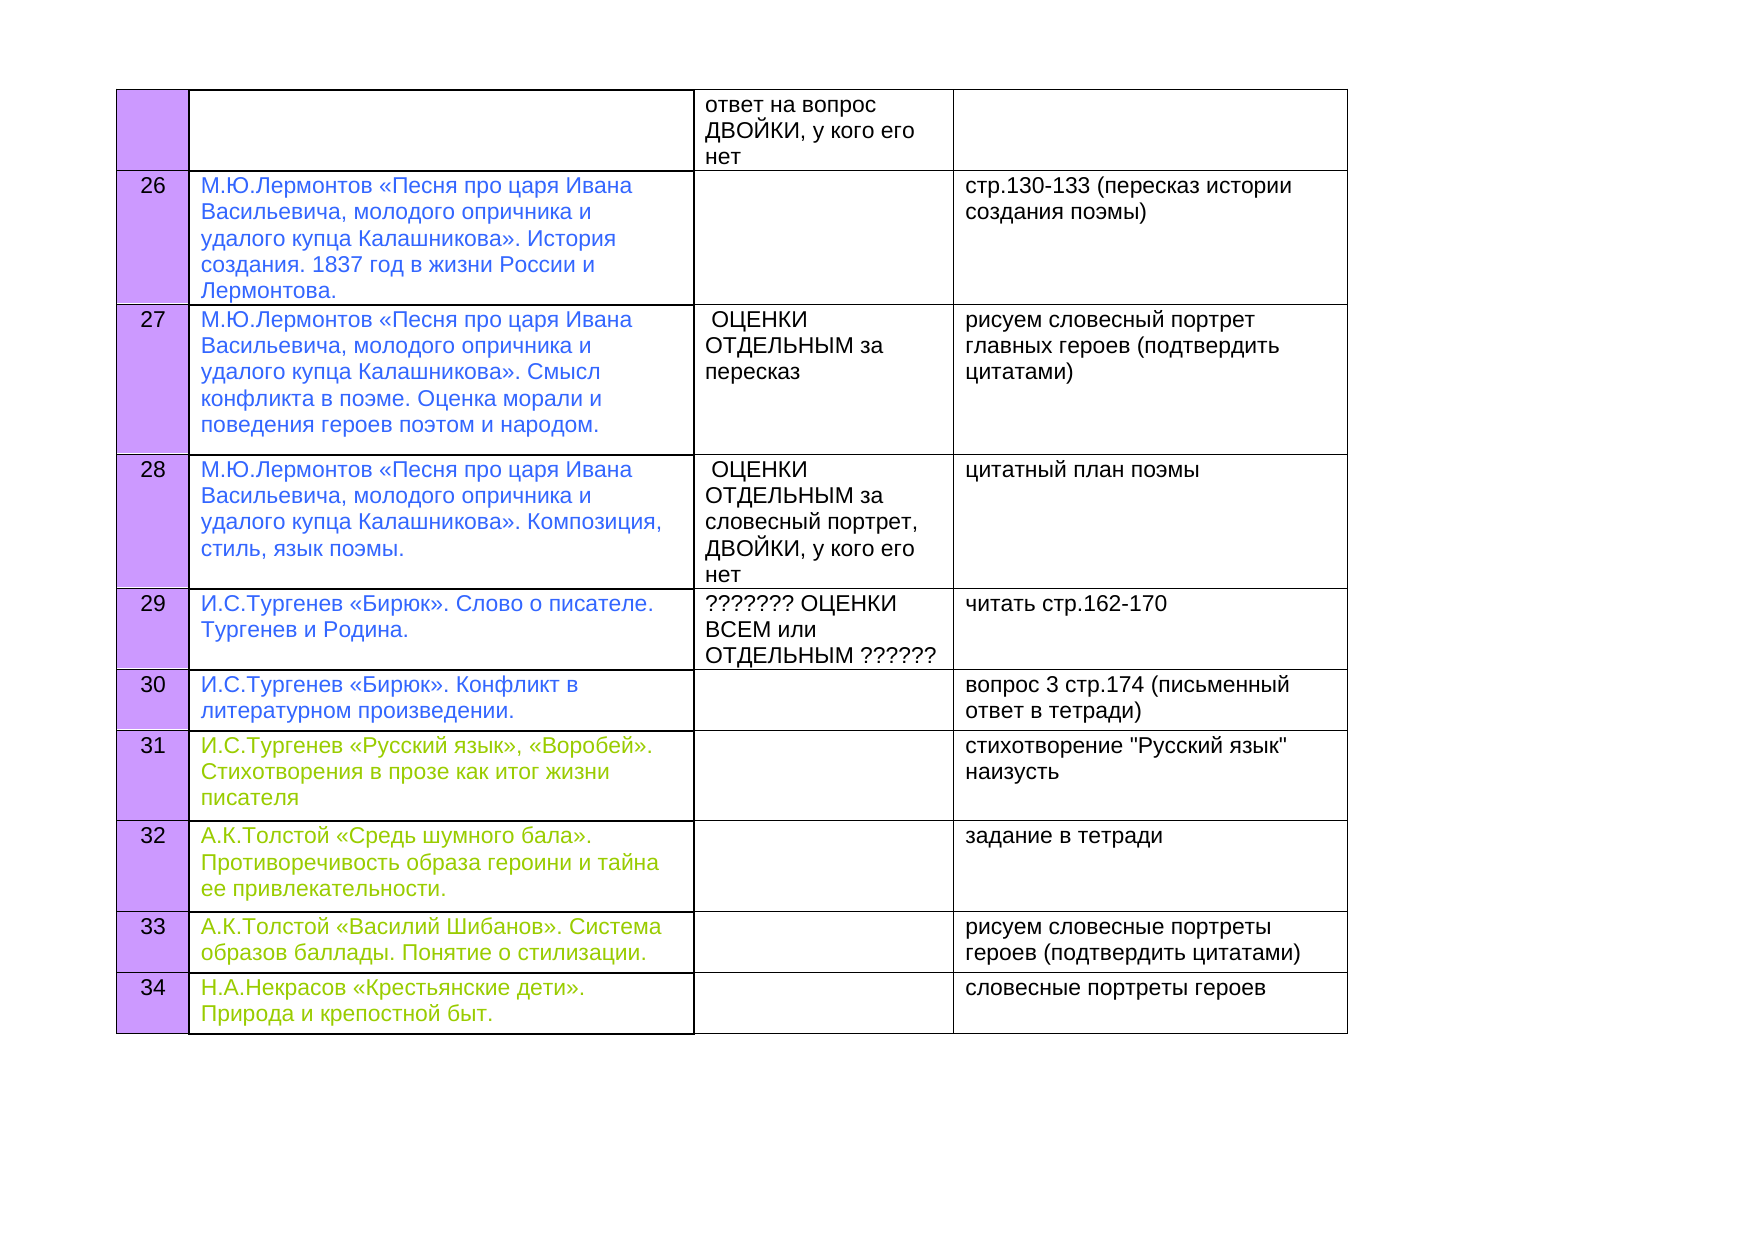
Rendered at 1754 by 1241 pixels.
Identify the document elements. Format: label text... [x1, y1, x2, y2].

table_cell стихотворение "Русский язык" наизусть [954, 731, 1347, 820]
table_cell М.Ю.Лермонтов «Песня про царя Ивана Васильевича, молодого опричника и удалого купца Калашникова». Композиция, стиль, язык поэмы. [190, 456, 693, 587]
table_cell рисуем словесный портрет главных героев (подтвердить цитатами) [954, 305, 1347, 453]
table_cell [695, 912, 953, 972]
table_cell [695, 171, 953, 303]
table_cell вопрос 3 стр.174 (письменный ответ в тетради) [954, 670, 1347, 729]
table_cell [695, 90, 953, 170]
table_cell М.Ю.Лермонтов «Песня про царя Ивана Васильевича, молодого опричника и удалого купца Калашникова». История создания. 1837 год в жизни России и Лермонтова. [190, 172, 693, 303]
table_cell А.К.Толстой «Василий Шибанов». Система образов баллады. Понятие о стилизации. [190, 913, 693, 972]
table_cell 34 [117, 973, 188, 1033]
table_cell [954, 90, 1347, 170]
table_cell М.Ю.Лермонтов «Песня про царя Ивана Васильевича, молодого опричника и удалого купца Калашникова». Смысл конфликта в поэме. Оценка морали и поведения героев поэтом и народом. [190, 306, 693, 453]
table_cell 26 [117, 171, 188, 303]
table_cell ОЦЕНКИ ОТДЕЛЬНЫМ за словесный портрет, ДВОЙКИ, у кого его нет [695, 455, 953, 587]
table_cell 25 [117, 90, 188, 170]
table_cell 28 [117, 455, 188, 587]
table_cell словесные портреты героев [954, 973, 1347, 1033]
table_cell [695, 821, 953, 911]
table_cell 33 [117, 912, 188, 972]
table_cell [695, 973, 953, 1033]
table_cell рисуем словесные портреты героев (подтвердить цитатами) [954, 912, 1347, 972]
table_cell стр.130-133 (пересказ истории создания поэмы) [954, 171, 1347, 303]
table_cell 29 [117, 589, 188, 668]
table_cell ОЦЕНКИ ОТДЕЛЬНЫМ за пересказ [695, 305, 953, 453]
table_cell И.С.Тургенев «Бирюк». Слово о писателе. Тургенев и Родина. [190, 590, 693, 668]
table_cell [190, 91, 693, 170]
table_cell Н.А.Некрасов «Крестьянские дети». Природа и крепостной быт. [190, 974, 693, 1033]
table_cell 27 [117, 305, 188, 453]
table_cell И.С.Тургенев «Бирюк». Конфликт в литературном произведении. [190, 671, 693, 729]
table_cell 30 [117, 670, 188, 729]
table_cell ??????? ОЦЕНКИ ВСЕМ или ОТДЕЛЬНЫМ ?????? [695, 589, 953, 668]
table_cell 32 [117, 821, 188, 911]
table_cell читать стр.162-170 [954, 589, 1347, 668]
table_cell задание в тетради [954, 821, 1347, 911]
table_cell 31 [117, 731, 188, 820]
table_cell [695, 670, 953, 729]
table_cell [695, 731, 953, 820]
table_cell А.К.Толстой «Средь шумного бала». Противоречивость образа героини и тайна ее привлекательности. [190, 822, 693, 911]
table_cell И.С.Тургенев «Русский язык», «Воробей». Стихотворения в прозе как итог жизни писателя [190, 732, 693, 820]
table_cell цитатный план поэмы [954, 455, 1347, 587]
